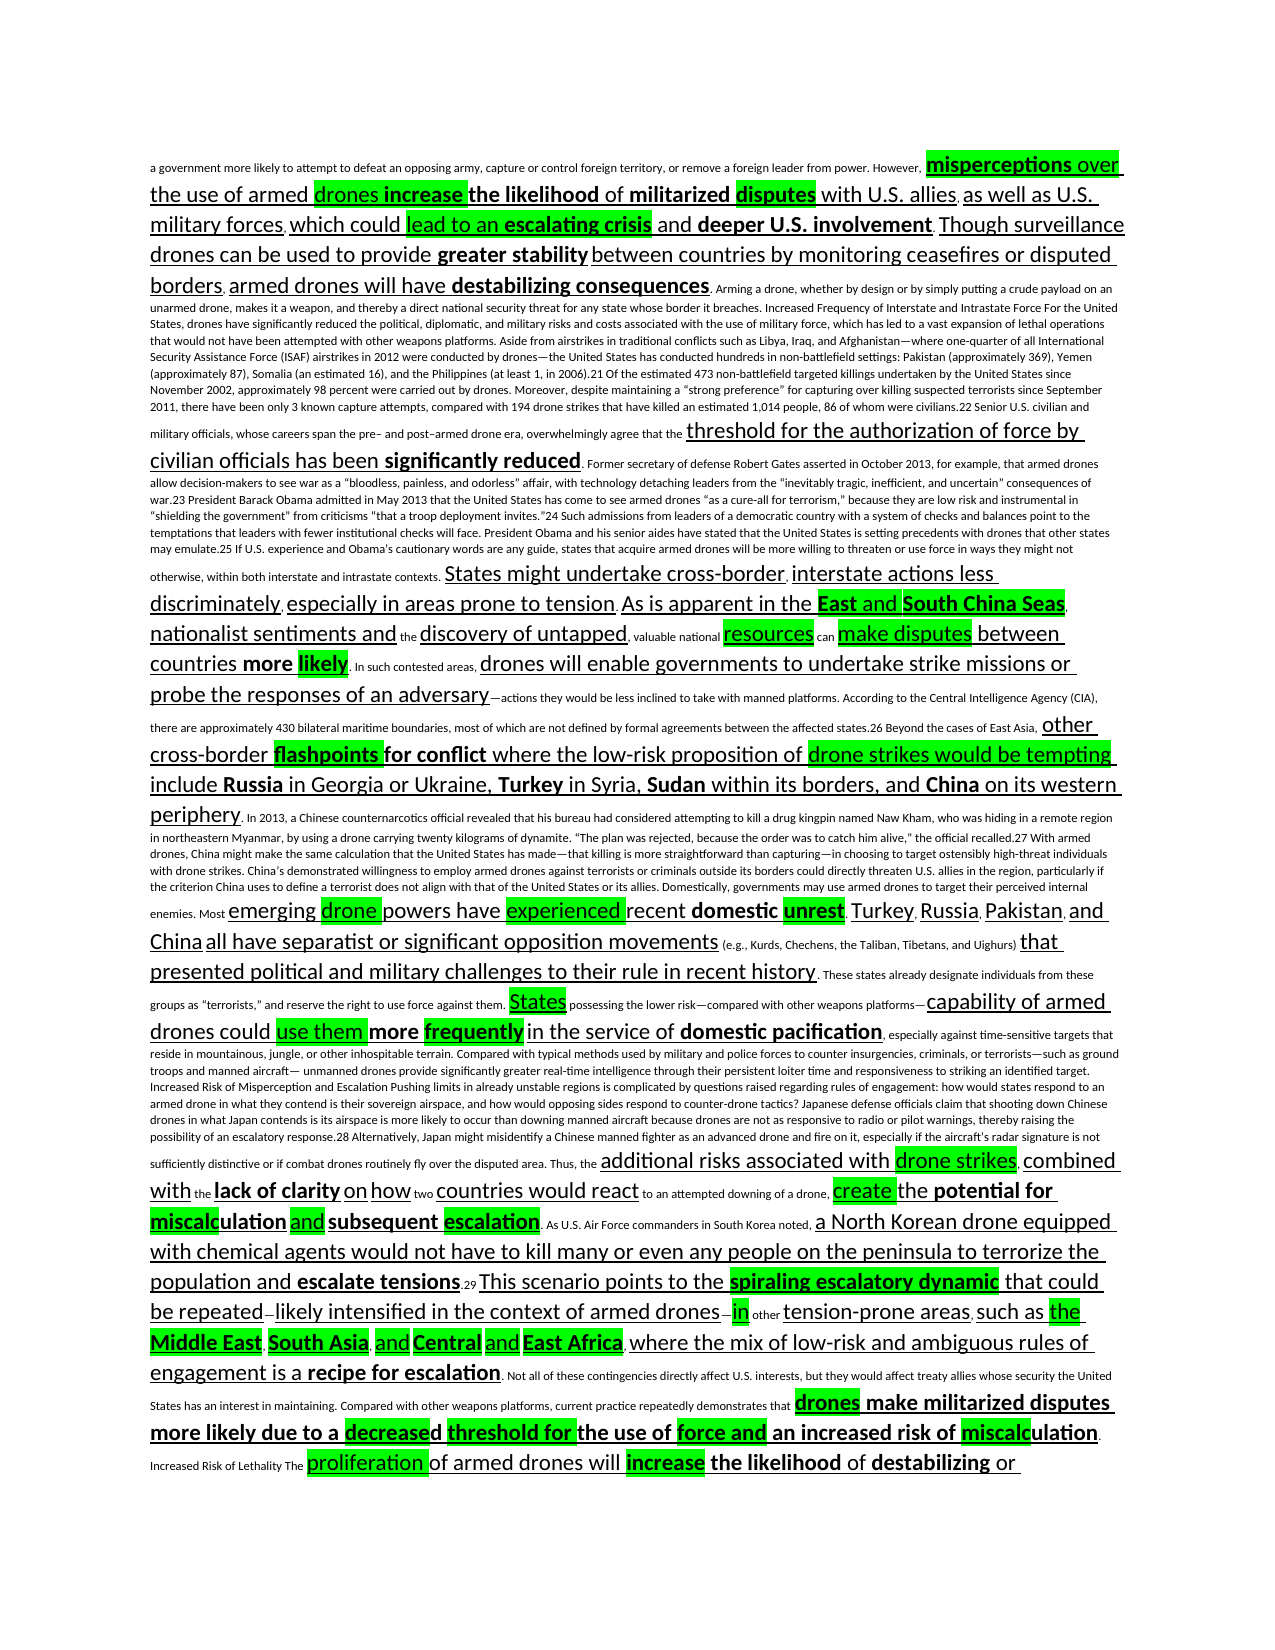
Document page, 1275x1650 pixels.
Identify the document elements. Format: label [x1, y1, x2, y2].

text [150, 150, 1125, 1477]
